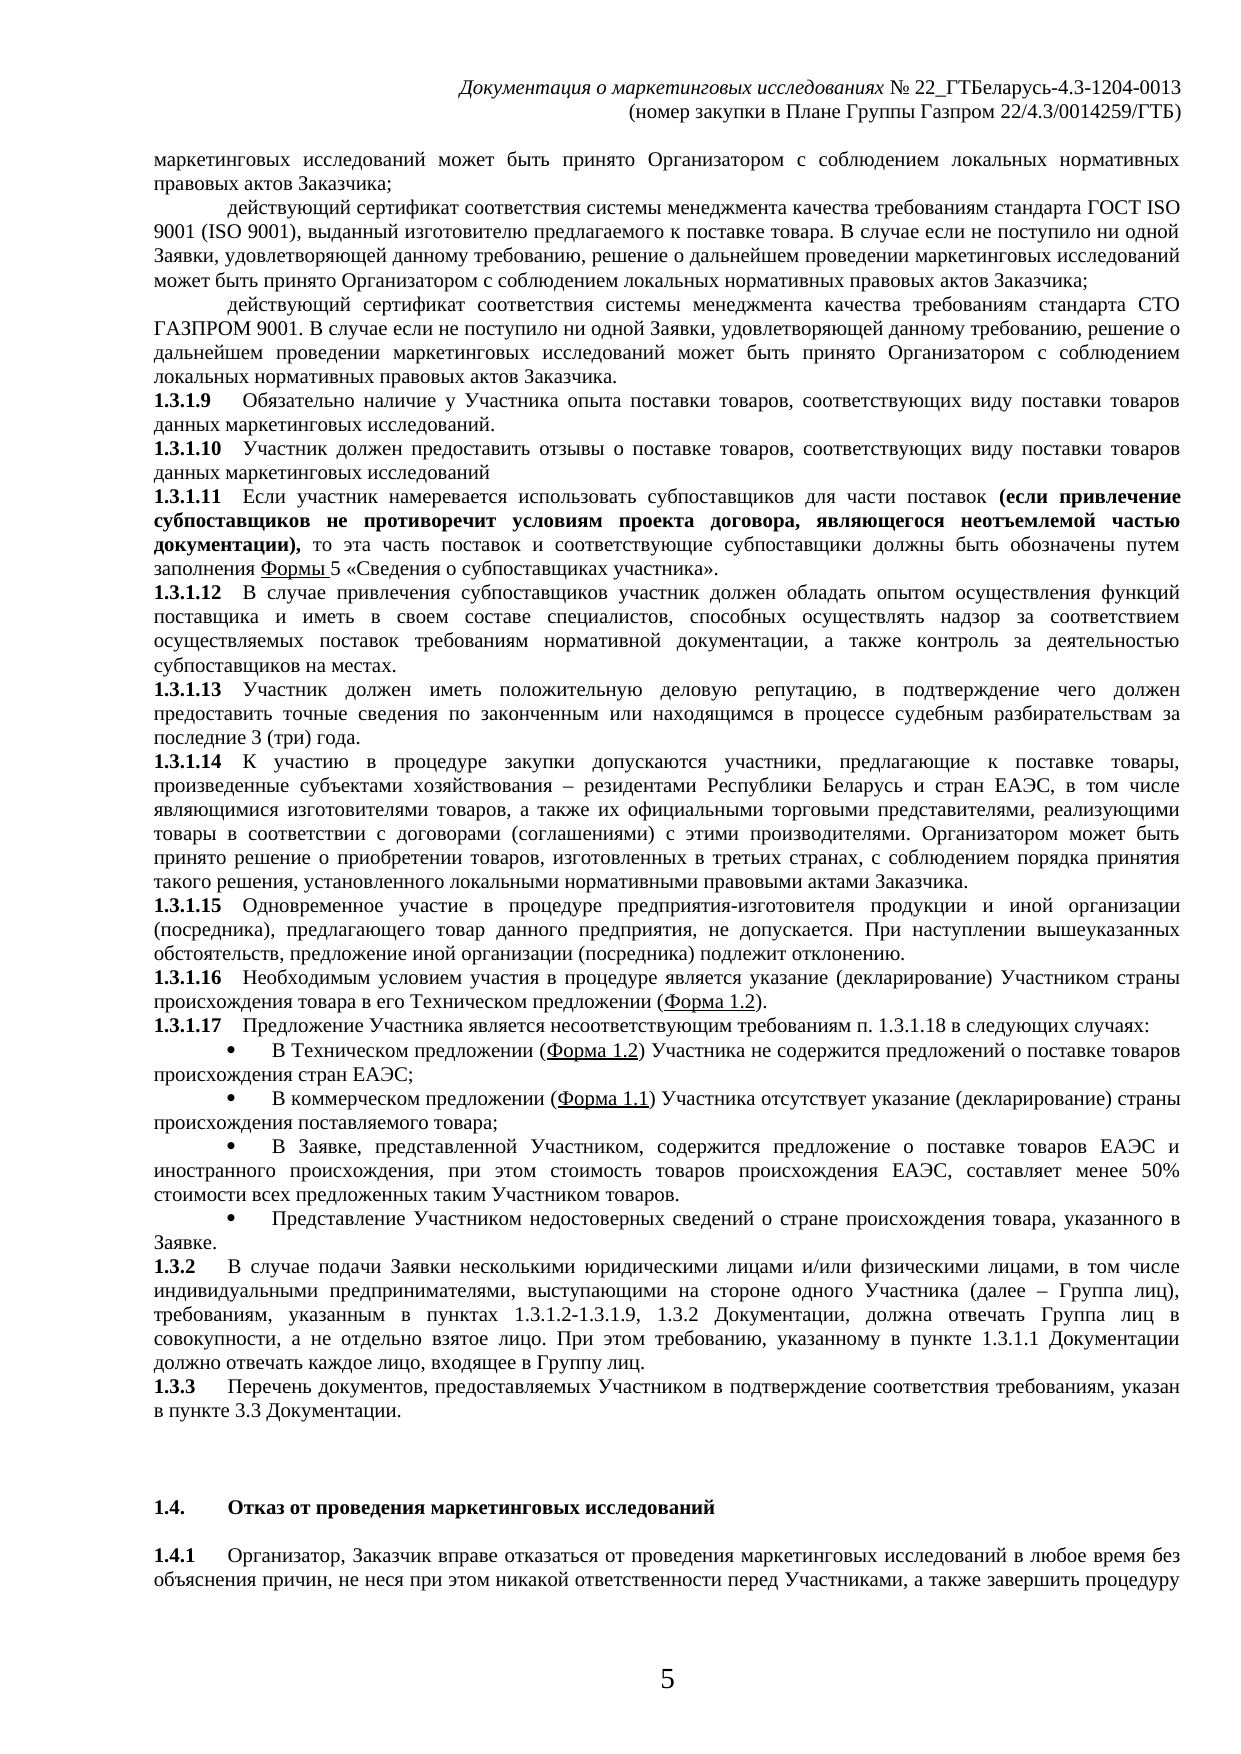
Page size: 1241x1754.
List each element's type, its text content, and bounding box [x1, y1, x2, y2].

list действующий сертификат соответствия системы менеджмента качества требованиям стандарта ГОСТ ISO 9001 (ISO 9001), выданный изготовителю предлагаемого к поставке товара. В случае если не поступило ни одной Заявки, удовлетворяющей данному требованию, решение о дальнейшем проведении маркетинговых исследований может быть принято Организатором с соблюдением локальных нормативных правовых актов Заказчика; [153, 195, 1181, 292]
list В случае подачи Заявки несколькими юридическими лицами и/или физическими лицами, в том числе индивидуальными предпринимателями, выступающими на стороне одного Участника (далее – Группа лиц), требованиям, указанным в пунктах 1.3.1.2-1.3.1.9, 1.3.2 Документации, должна отвечать Группа лиц в совокупности, а не отдельно взятое лицо. При этом требованию, указанному в пункте 1.3.1.1 Документации должно отвечать каждое лицо, входящее в Группу лиц. [153, 1254, 1181, 1374]
list Отказ от проведения маркетинговых исследований [153, 1495, 1181, 1519]
list В коммерческом предложении (Форма 1.1) Участника отсутствует указание (декларирование) страны происхождения поставляемого товара; [153, 1086, 1181, 1134]
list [153, 1543, 1181, 1591]
list В Заявке, представленной Участником, содержится предложение о поставке товаров ЕАЭС и иностранного происхождения, при этом стоимость товаров происхождения ЕАЭС, составляет менее 50% стоимости всех предложенных таким Участником товаров. [153, 1134, 1181, 1206]
list Необходимым условием участия в процедуре является указание (декларирование) Участником страны происхождения товара в его Техническом предложении (Форма 1.2). [153, 965, 1181, 1013]
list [153, 147, 1181, 195]
list Представление Участником недостоверных сведений о стране происхождения товара, указанного в Заявке. [153, 1206, 1181, 1254]
list Если участник намеревается использовать субпоставщиков для части поставок (если привлечение субпоставщиков не противоречит условиям проекта договора, являющегося неотъемлемой частью документации), то эта часть поставок и соответствующие субпоставщики должны быть обозначены путем заполнения Формы 5 «Сведения о субпоставщиках участника». [153, 484, 1181, 580]
list Одновременное участие в процедуре предприятия-изготовителя продукции и иной организации (посредника), предлагающего товар данного предприятия, не допускается. При наступлении вышеуказанных обстоятельств, предложение иной организации (посредника) подлежит отклонению. [153, 893, 1181, 965]
list Обязательно наличие у Участника опыта поставки товаров, соответствующих виду поставки товаров данных маркетинговых исследований. [153, 388, 1181, 436]
list Перечень документов, предоставляемых Участником в подтверждение соответствия требованиям, указан в пункте 3.3 Документации. [153, 1374, 1181, 1422]
list К участию в процедуре закупки допускаются участники, предлагающие к поставке товары, произведенные субъектами хозяйствования – резидентами Республики Беларусь и стран ЕАЭС, в том числе являющимися изготовителями товаров, а также их официальными торговыми представителями, реализующими товары в соответствии с договорами (соглашениями) с этими производителями. Организатором может быть принято решение о приобретении товаров, изготовленных в третьих странах, с соблюдением порядка принятия такого решения, установленного локальными нормативными правовыми актами Заказчика. [153, 749, 1181, 893]
list В случае привлечения субпоставщиков участник должен обладать опытом осуществления функций поставщика и иметь в своем составе специалистов, способных осуществлять надзор за соответствием осуществляемых поставок требованиям нормативной документации, а также контроль за деятельностью субпоставщиков на местах. [153, 580, 1181, 677]
list Предложение Участника является несоответствующим требованиям п. 1.3.1.18 в следующих случаях: [153, 1013, 1181, 1037]
list действующий сертификат соответствия системы менеджмента качества требованиям стандарта СТО ГАЗПРОМ 9001. В случае если не поступило ни одной Заявки, удовлетворяющей данному требованию, решение о дальнейшем проведении маркетинговых исследований может быть принято Организатором с соблюдением локальных нормативных правовых актов Заказчика. [153, 292, 1181, 388]
list В Техническом предложении (Форма 1.2) Участника не содержится предложений о поставке товаров происхождения стран ЕАЭС; [153, 1037, 1181, 1086]
list Участник должен предоставить отзывы о поставке товаров, соответствующих виду поставки товаров данных маркетинговых исследований [153, 436, 1181, 484]
list Участник должен иметь положительную деловую репутацию, в подтверждение чего должен предоставить точные сведения по законченным или находящимся в процессе судебным разбирательствам за последние 3 (три) года. [153, 677, 1181, 749]
